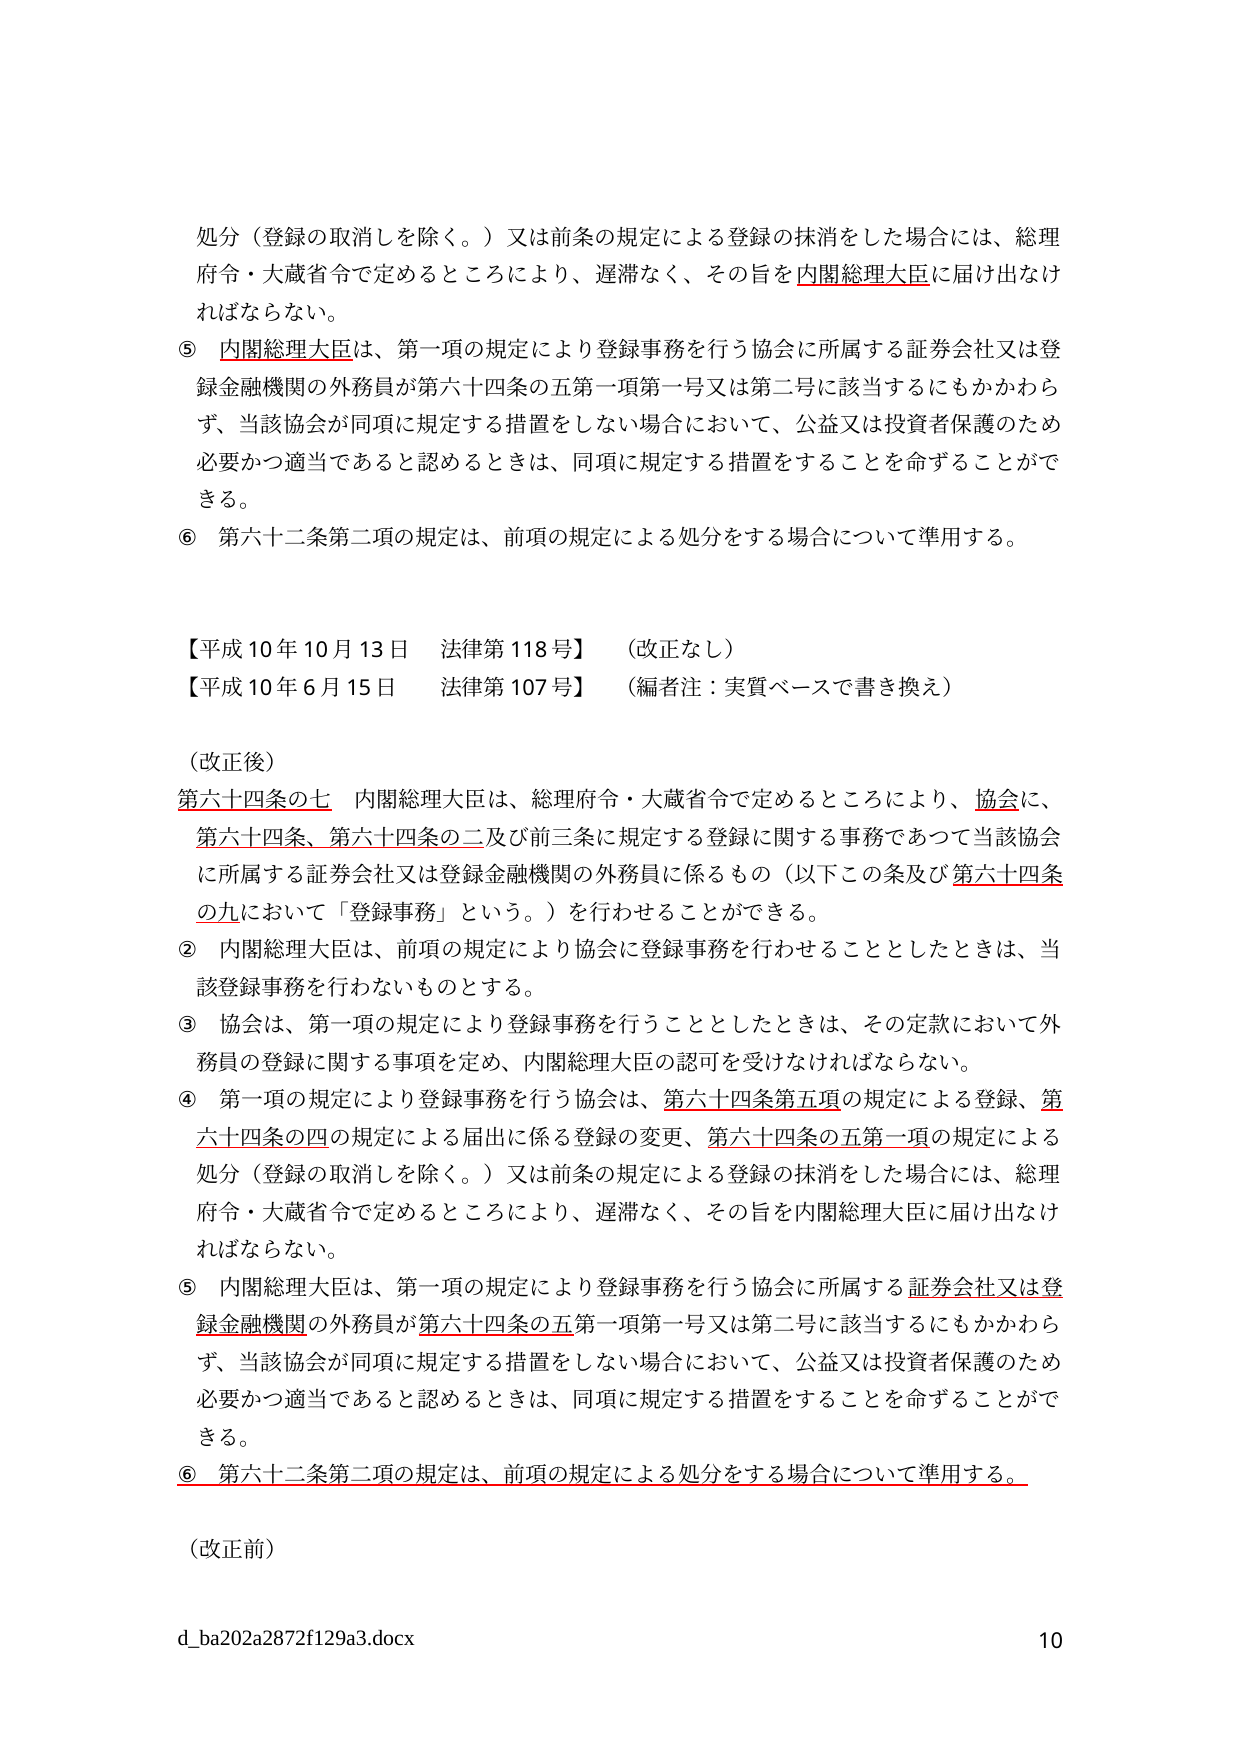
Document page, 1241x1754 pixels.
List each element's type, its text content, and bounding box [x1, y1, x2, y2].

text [177, 217, 1063, 329]
text ② 内閣総理大臣は、前項の規定により協会に登録事務を行わせることとしたときは、当該登録事務を行わないものとする。 [177, 929, 1063, 1004]
text 【平成10年10月13日 法律第118号】 （改正なし） [177, 629, 1063, 667]
text 【平成10年6月15日 法律第107号】 （編者注：実質ベースで書き換え） [177, 667, 1063, 704]
text ⑥ 第六十二条第二項の規定は、前項の規定による処分をする場合について準用する。 [177, 1454, 1063, 1492]
text 第六十四条の七 内閣総理大臣は、総理府令・大蔵省令で定めるところにより、協会に、第六十四条、第六十四条の二及び前三条に規定する登録に関する事務であつて当該協会に所属する証券会社又は登録金融機関の外務員に係るもの（以下この条及び第六十四条の九において「登録事務」という。）を行わせることができる。 [177, 779, 1063, 929]
text ⑤ 内閣総理大臣は、第一項の規定により登録事務を行う協会に所属する証券会社又は登録金融機関の外務員が第六十四条の五第一項第一号又は第二号に該当するにもかかわらず、当該協会が同項に規定する措置をしない場合において、公益又は投資者保護のため必要かつ適当であると認めるときは、同項に規定する措置をすることを命ずることができる。 [177, 329, 1063, 517]
text ⑤ 内閣総理大臣は、第一項の規定により登録事務を行う協会に所属する証券会社又は登録金融機関の外務員が第六十四条の五第一項第一号又は第二号に該当するにもかかわらず、当該協会が同項に規定する措置をしない場合において、公益又は投資者保護のため必要かつ適当であると認めるときは、同項に規定する措置をすることを命ずることができる。 [177, 1267, 1063, 1454]
text （改正前） [177, 1529, 1063, 1567]
text ⑥ 第六十二条第二項の規定は、前項の規定による処分をする場合について準用する。 [177, 517, 1063, 554]
text （改正後） [177, 742, 1063, 779]
text ③ 協会は、第一項の規定により登録事務を行うこととしたときは、その定款において外務員の登録に関する事項を定め、内閣総理大臣の認可を受けなければならない。 [177, 1004, 1063, 1079]
